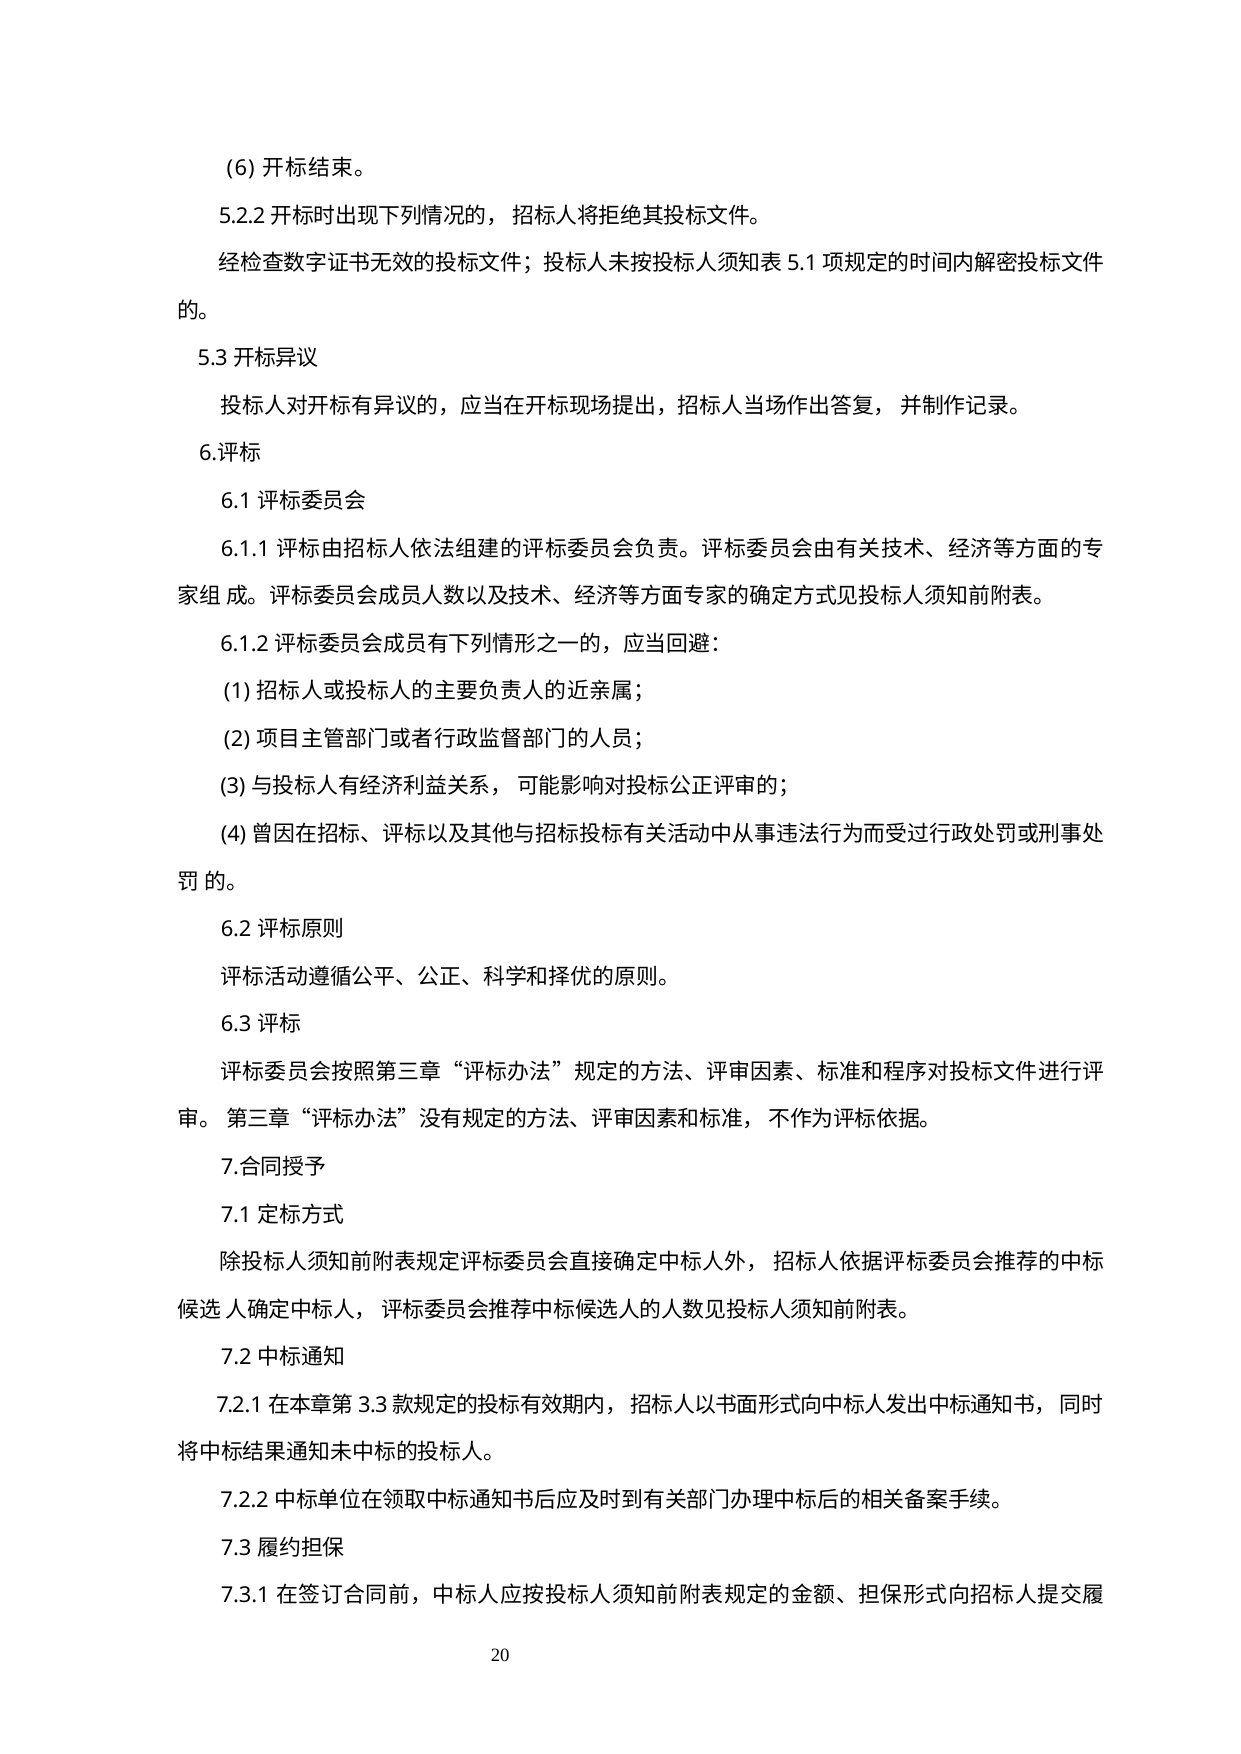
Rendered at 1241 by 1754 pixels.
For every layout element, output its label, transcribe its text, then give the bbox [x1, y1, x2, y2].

list 7.合同授予 [177, 1149, 1104, 1181]
list 7.2.1 在本章第 3.3 款规定的投标有效期内， 招标人以书面形式向中标人发出中标通知书， 同时 将中标结果通知未中标的投标人。 [177, 1387, 1104, 1466]
list 7.2 中标通知 [177, 1339, 1104, 1371]
list 6.1 评标委员会 [177, 483, 1104, 515]
list 6.3 评标 [177, 1006, 1104, 1038]
list 6.评标 [177, 435, 1104, 467]
text 5.3 开标异议 [177, 340, 1104, 372]
list 6.1.1 评标由招标人依法组建的评标委员会负责。评标委员会由有关技术、经济等方面的专家组 成。评标委员会成员人数以及技术、经济等方面专家的确定方式见投标人须知前附表。 [177, 531, 1104, 610]
list 6.1.2 评标委员会成员有下列情形之一的，应当回避： [177, 626, 1104, 657]
list 评标活动遵循公平、公正、科学和择优的原则。 [177, 959, 1104, 991]
text 经检查数字证书无效的投标文件；投标人未按投标人须知表 5.1 项规定的时间内解密投标文件的。 [177, 245, 1104, 324]
list (4) 曾因在招标、评标以及其他与招标投标有关活动中从事违法行为而受过行政处罚或刑事处罚 的。 [177, 816, 1104, 895]
text 5.2.2 开标时出现下列情况的， 招标人将拒绝其投标文件。 [177, 198, 1104, 229]
list (2) 项目主管部门或者行政监督部门的人员； [177, 721, 1104, 753]
list 投标人对开标有异议的，应当在开标现场提出，招标人当场作出答复， 并制作记录。 [177, 388, 1104, 419]
list (3) 与投标人有经济利益关系， 可能影响对投标公正评审的； [177, 768, 1104, 800]
text (6) 开标结束。 [177, 150, 1104, 182]
list 7.2.2 中标单位在领取中标通知书后应及时到有关部门办理中标后的相关备案手续。 [177, 1482, 1104, 1514]
list 7.3 履约担保 [177, 1529, 1104, 1561]
list (1) 招标人或投标人的主要负责人的近亲属； [177, 673, 1104, 705]
list 6.2 评标原则 [177, 911, 1104, 943]
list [177, 1577, 1104, 1609]
list 评标委员会按照第三章“评标办法”规定的方法、评审因素、标准和程序对投标文件进行评审。 第三章“评标办法”没有规定的方法、评审因素和标准， 不作为评标依据。 [177, 1054, 1104, 1133]
list 除投标人须知前附表规定评标委员会直接确定中标人外， 招标人依据评标委员会推荐的中标候选 人确定中标人， 评标委员会推荐中标候选人的人数见投标人须知前附表。 [177, 1244, 1104, 1323]
list 7.1 定标方式 [177, 1197, 1104, 1228]
